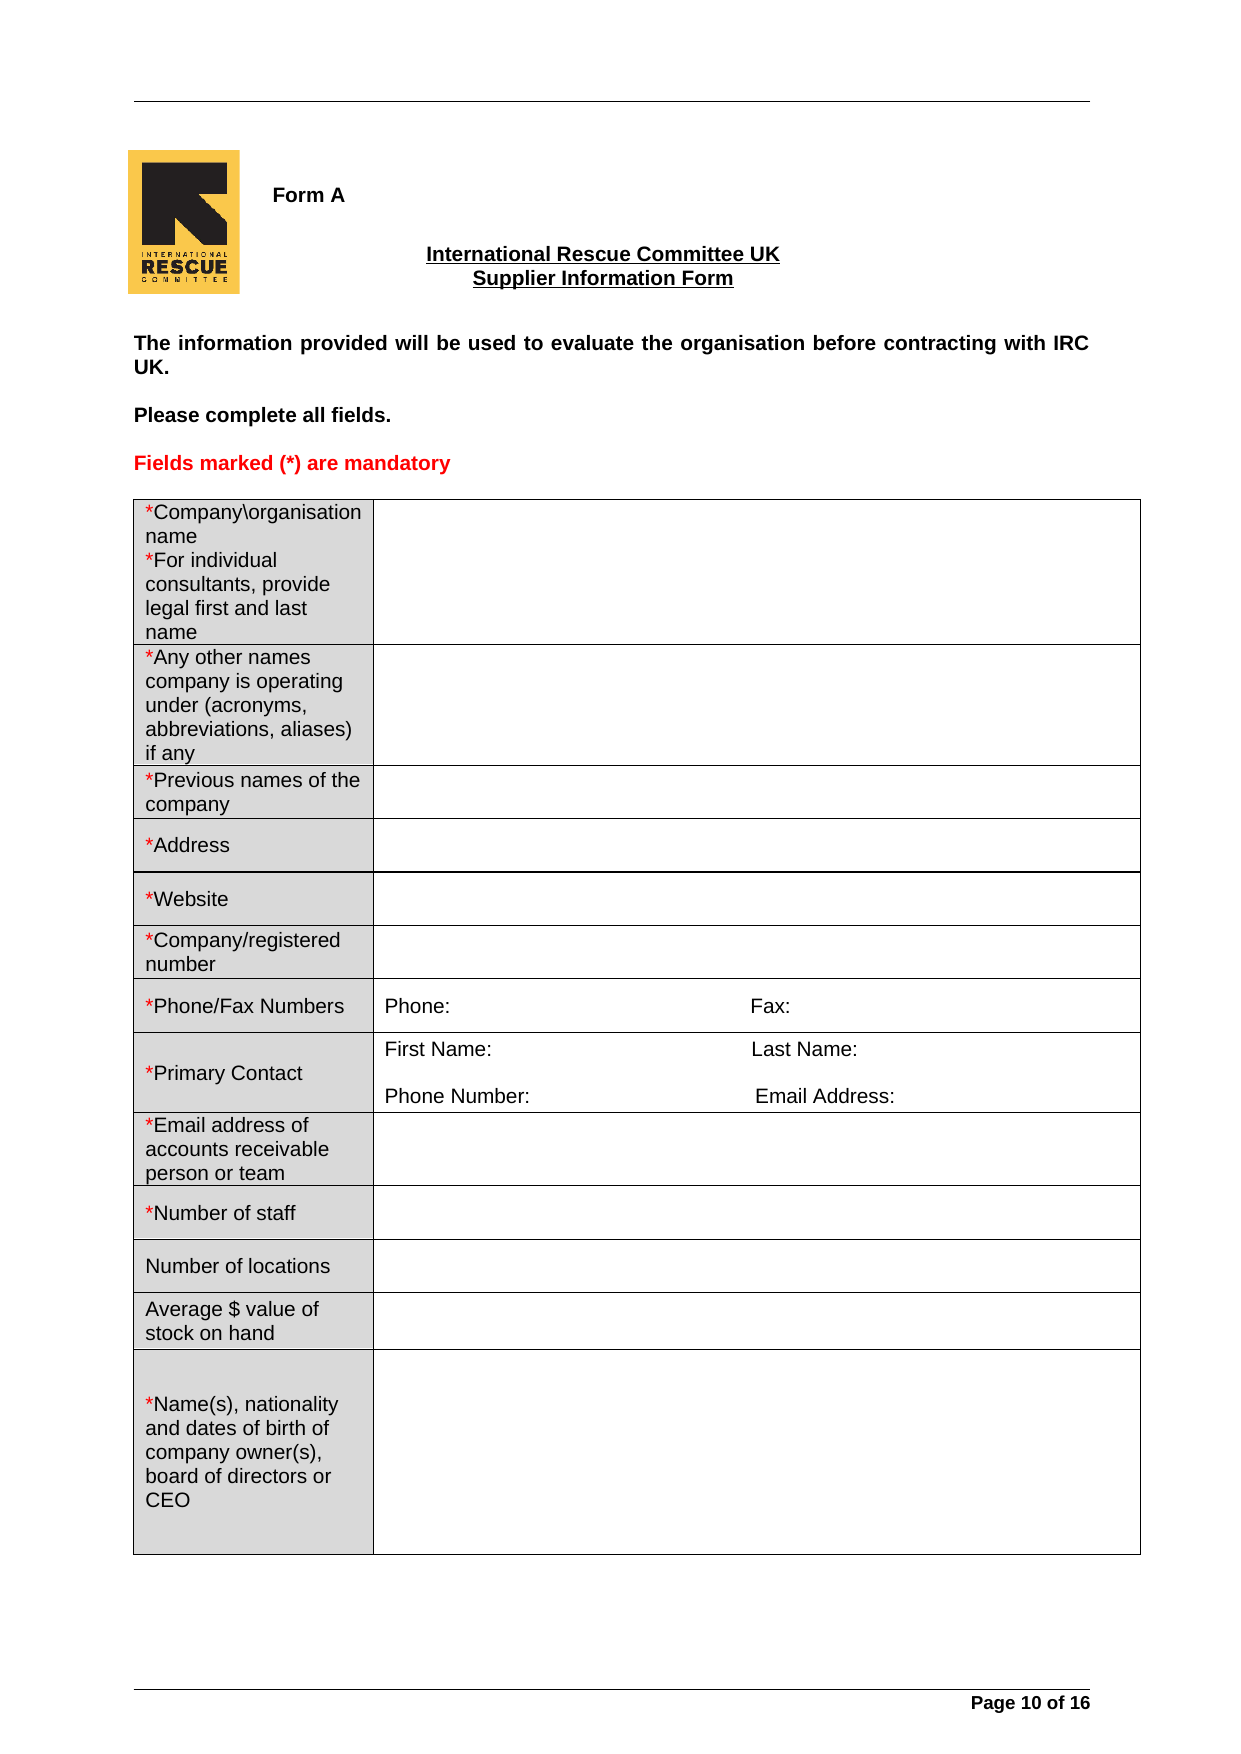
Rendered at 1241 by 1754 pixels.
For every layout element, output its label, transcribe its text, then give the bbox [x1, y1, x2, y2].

text The information provided will be used to evaluate the organisation before contracting with IRC UK. [133, 331, 1090, 379]
table_cell [374, 926, 1140, 978]
table_cell [374, 1113, 1140, 1185]
table_cell *Number of staff [134, 1186, 373, 1238]
table_cell [374, 1293, 1140, 1348]
table_cell Number of locations [134, 1240, 373, 1292]
table_cell [374, 819, 1140, 871]
table_cell *Phone/Fax Numbers [134, 979, 373, 1032]
table_header [374, 500, 1140, 644]
table_cell Phone: Fax: [374, 979, 1140, 1032]
table_cell [374, 873, 1140, 925]
table_cell Average $ value of stock on hand [134, 1293, 373, 1348]
table_cell *Website [134, 873, 373, 925]
table_cell *Email address of accounts receivable person or team [134, 1113, 373, 1185]
table_cell [374, 766, 1140, 818]
table_cell *Name(s), nationality and dates of birth of company owner(s), board of directors or CEO [134, 1350, 373, 1554]
table_cell First Name: Last Name: Phone Number: Email Address: [374, 1033, 1140, 1112]
table_cell [374, 1240, 1140, 1292]
picture [128, 150, 240, 294]
table_cell *Any other names company is operating under (acronyms, abbreviations, aliases) if any [134, 645, 373, 764]
text Form A [240, 183, 1032, 207]
table_header *Company\organisation name *For individual consultants, provide legal first and last name [134, 500, 373, 644]
table_cell [374, 1350, 1140, 1554]
table_cell *Primary Contact [134, 1033, 373, 1112]
table_cell *Previous names of the company [134, 766, 373, 818]
table_cell [374, 1186, 1140, 1238]
text Please complete all fields. [133, 403, 1090, 427]
table_cell *Address [134, 819, 373, 871]
text Fields marked (*) are mandatory [133, 451, 1090, 475]
table_cell [374, 645, 1140, 764]
table_cell *Company/registered number [134, 926, 373, 978]
